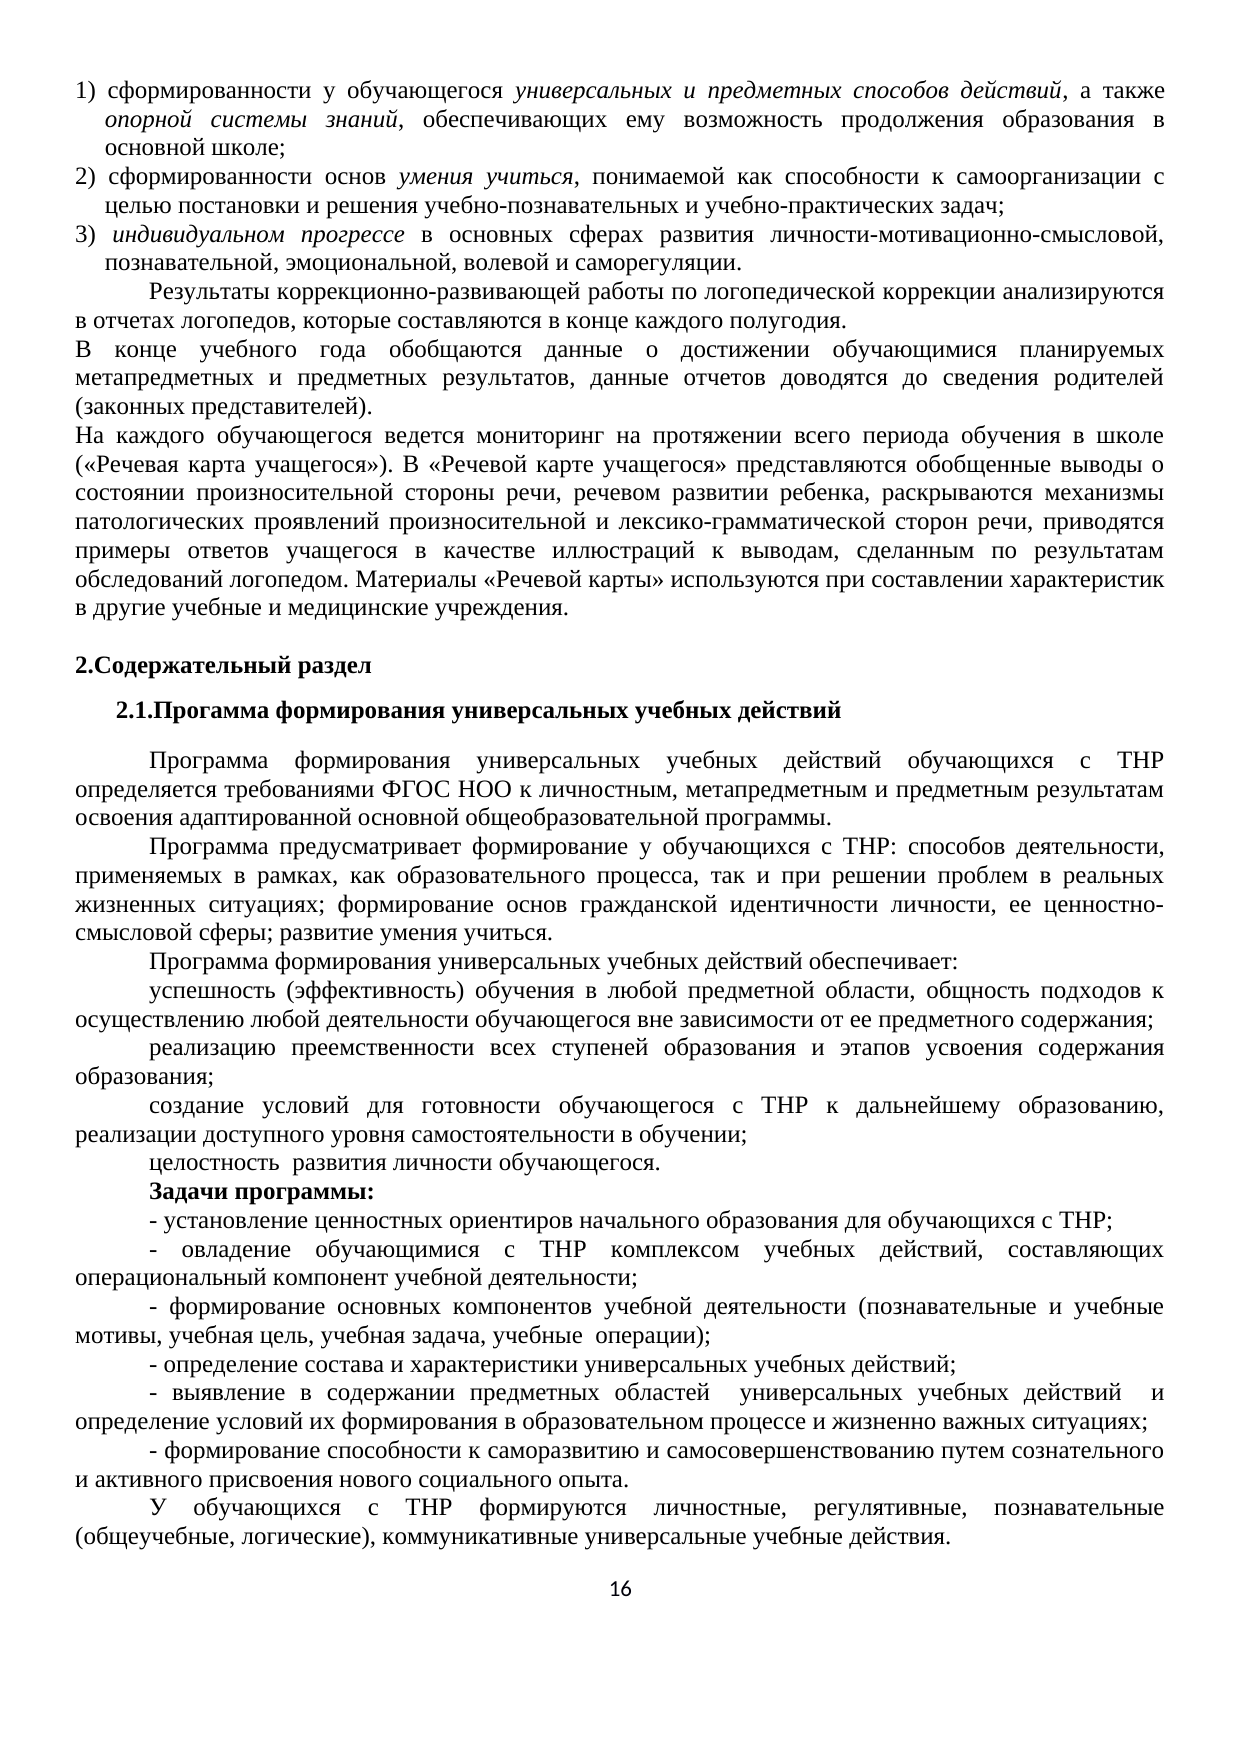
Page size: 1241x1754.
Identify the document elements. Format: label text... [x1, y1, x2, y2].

list 2.1.Прогамма формирования универсальных учебных действий [116, 695, 1165, 724]
text целостность развития личности обучающегося. [75, 1147, 1165, 1176]
text Результаты коррекционно-развивающей работы по логопедической коррекции анализируются в отчетах логопедов, которые составляются в конце каждого полугодия. [75, 276, 1165, 334]
text Программа предусматривает формирование у обучающихся с ТНР: способов деятельности, применяемых в рамках, как образовательного процесса, так и при решении проблем в реальных жизненных ситуациях; формирование основ гражданской идентичности личности, ее ценностно-смысловой сферы; развитие умения учиться. [75, 831, 1165, 946]
text 1) сформированности у обучающегося универсальных и предметных способов действий, а также опорной системы знаний, обеспечивающих ему возможность продолжения образования в основной школе; [75, 75, 1165, 161]
text - овладение обучающимися с ТНР комплексом учебных действий, составляющих операциональный компонент учебной деятельности; [75, 1234, 1165, 1291]
text успешность (эффективность) обучения в любой предметной области, общность подходов к осуществлению любой деятельности обучающегося вне зависимости от ее предметного содержания; [75, 975, 1165, 1032]
text - установление ценностных ориентиров начального образования для обучающихся с ТНР; [75, 1205, 1165, 1234]
text В конце учебного года обобщаются данные о достижении обучающимися планируемых метапредметных и предметных результатов, данные отчетов доводятся до сведения родителей (законных представителей). [75, 334, 1165, 420]
text - формирование способности к саморазвитию и самосовершенствованию путем сознательного и активного присвоения нового социального опыта. [75, 1435, 1165, 1492]
text 2.Содержательный раздел [75, 650, 1165, 679]
text У обучающихся с ТНР формируются личностные, регулятивные, познавательные (общеучебные, логические), коммуникативные универсальные учебные действия. [75, 1492, 1165, 1550]
text создание условий для готовности обучающегося с ТНР к дальнейшему образованию, реализации доступного уровня самостоятельности в обучении; [75, 1090, 1165, 1147]
text - определение состава и характеристики универсальных учебных действий; [75, 1349, 1165, 1377]
text Программа формирования универсальных учебных действий обучающихся с ТНР определяется требованиями ФГОС НОО к личностным, метапредметным и предметным результатам освоения адаптированной основной общеобразовательной программы. [75, 745, 1165, 831]
text - выявление в содержании предметных областей универсальных учебных действий и определение условий их формирования в образовательном процессе и жизненно важных ситуациях; [75, 1377, 1165, 1435]
text - формирование основных компонентов учебной деятельности (познавательные и учебные мотивы, учебная цель, учебная задача, учебные операции); [75, 1291, 1165, 1349]
text Задачи программы: [75, 1176, 1165, 1205]
text 3) индивидуальном прогрессе в основных сферах развития личности-мотивационно-смысловой, познавательной, эмоциональной, волевой и саморегуляции. [75, 219, 1165, 276]
text На каждого обучающегося ведется мониторинг на протяжении всего периода обучения в школе («Речевая карта учащегося»). В «Речевой карте учащегося» представляются обобщенные выводы о состоянии произносительной стороны речи, речевом развитии ребенка, раскрываются механизмы патологических проявлений произносительной и лексико-грамматической сторон речи, приводятся примеры ответов учащегося в качестве иллюстраций к выводам, сделанным по результатам обследований логопедом. Материалы «Речевой карты» используются при составлении характеристик в другие учебные и медицинские учреждения. [75, 420, 1165, 621]
text Программа формирования универсальных учебных действий обеспечивает: [75, 946, 1165, 975]
text 2) сформированности основ умения учиться, понимаемой как способности к самоорганизации с целью постановки и решения учебно-познавательных и учебно-практических задач; [75, 161, 1165, 219]
text реализацию преемственности всех ступеней образования и этапов усвоения содержания образования; [75, 1032, 1165, 1090]
